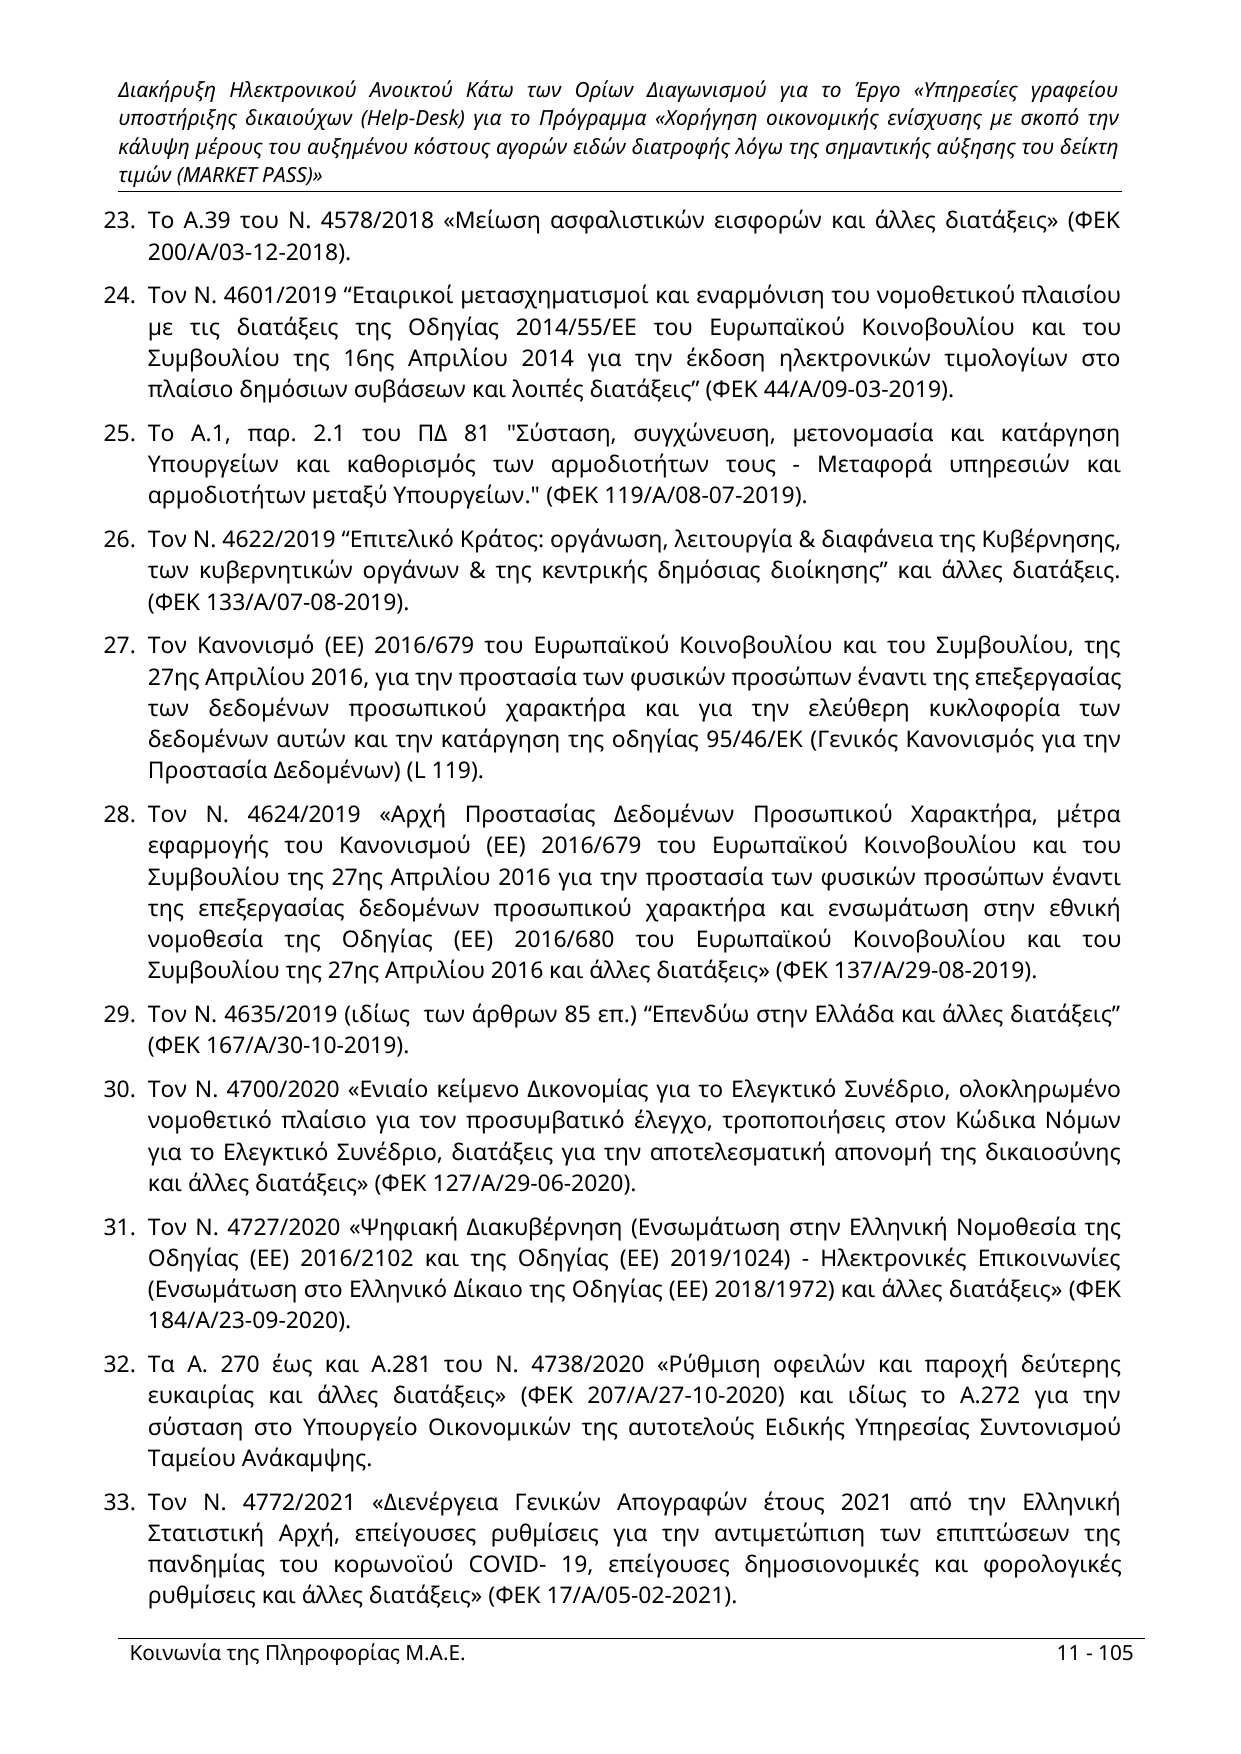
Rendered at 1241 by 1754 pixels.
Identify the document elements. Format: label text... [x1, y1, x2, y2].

list Τον Ν. 4727/2020 «Ψηφιακή Διακυβέρνηση (Ενσωμάτωση στην Ελληνική Νομοθεσία της Οδηγίας (ΕΕ) 2016/2102 και της Οδηγίας (ΕΕ) 2019/1024) - Ηλεκτρονικές Επικοινωνίες (Ενσωμάτωση στο Ελληνικό Δίκαιο της Οδηγίας (ΕΕ) 2018/1972) και άλλες διατάξεις» (ΦΕΚ 184/Α/23-09-2020). [103, 1211, 1122, 1336]
list Τον Ν. 4622/2019 “Επιτελικό Κράτος: οργάνωση, λειτουργία & διαφάνεια της Κυβέρνησης, των κυβερνητικών οργάνων & της κεντρικής δημόσιας διοίκησης” και άλλες διατάξεις. (ΦΕΚ 133/Α/07-08-2019). [103, 523, 1122, 617]
list Τον Ν. 4635/2019 (ιδίως των άρθρων 85 επ.) “Επενδύω στην Ελλάδα και άλλες διατάξεις” (ΦΕΚ 167/Α/30-10-2019). [103, 998, 1122, 1061]
list Το Α.1, παρ. 2.1 του ΠΔ 81 "Σύσταση, συγχώνευση, μετονομασία και κατάργηση Υπουργείων και καθορισμός των αρμοδιοτήτων τους - Μεταφορά υπηρεσιών και αρμοδιοτήτων μεταξύ Υπουργείων." (ΦΕΚ 119/Α/08-07-2019). [103, 417, 1122, 511]
list Τον Ν. 4772/2021 «Διενέργεια Γενικών Απογραφών έτους 2021 από την Ελληνική Στατιστική Αρχή, επείγουσες ρυθμίσεις για την αντιμετώπιση των επιπτώσεων της πανδημίας του κορωνοϊού COVID- 19, επείγουσες δημοσιονομικές και φορολογικές ρυθμίσεις και άλλες διατάξεις» (ΦΕΚ 17/A/05-02-2021). [103, 1486, 1122, 1611]
list Τον Ν. 4700/2020 «Ενιαίο κείμενο Δικονομίας για το Ελεγκτικό Συνέδριο, ολοκληρωμένο νομοθετικό πλαίσιο για τον προσυμβατικό έλεγχο, τροποποιήσεις στον Κώδικα Νόμων για το Ελεγκτικό Συνέδριο, διατάξεις για την αποτελεσματική απονομή της δικαιοσύνης και άλλες διατάξεις» (ΦΕΚ 127/A/29-06-2020). [103, 1073, 1122, 1198]
list Τον Ν. 4624/2019 «Αρχή Προστασίας Δεδομένων Προσωπικού Χαρακτήρα, μέτρα εφαρμογής του Κανονισμού (ΕΕ) 2016/679 του Ευρωπαϊκού Κοινοβουλίου και του Συμβουλίου της 27ης Απριλίου 2016 για την προστασία των φυσικών προσώπων έναντι της επεξεργασίας δεδομένων προσωπικού χαρακτήρα και ενσωμάτωση στην εθνική νομοθεσία της Οδηγίας (ΕΕ) 2016/680 του Ευρωπαϊκού Κοινοβουλίου και του Συμβουλίου της 27ης Απριλίου 2016 και άλλες διατάξεις» (ΦΕΚ 137/Α/29-08-2019). [103, 798, 1122, 986]
list Τον Ν. 4601/2019 “Εταιρικοί µετασχηµατισµοί και εναρμόνιση του νομοθετικού πλαισίου µε τις διατάξεις της Οδηγίας 2014/55/ΕΕ του Ευρωπαϊκού Κοινοβουλίου και του Συμβουλίου της 16ης Απριλίου 2014 για την έκδοση ηλεκτρονικών τιμολογίων στο πλαίσιο δημόσιων συβάσεων και λοιπές διατάξεις” (ΦΕΚ 44/Α/09-03-2019). [103, 279, 1122, 404]
list Τα Α. 270 έως και Α.281 του Ν. 4738/2020 «Ρύθμιση οφειλών και παροχή δεύτερης ευκαιρίας και άλλες διατάξεις» (ΦΕΚ 207/Α/27-10-2020) και ιδίως το Α.272 για την σύσταση στο Υπουργείο Οικονομικών της αυτοτελούς Ειδικής Υπηρεσίας Συντονισμού Ταμείου Ανάκαμψης. [103, 1348, 1122, 1473]
list Τον Κανονισμό (ΕΕ) 2016/679 του Ευρωπαϊκού Κοινοβουλίου και του Συμβουλίου, της 27ης Απριλίου 2016, για την προστασία των φυσικών προσώπων έναντι της επεξεργασίας των δεδομένων προσωπικού χαρακτήρα και για την ελεύθερη κυκλοφορία των δεδομένων αυτών και την κατάργηση της οδηγίας 95/46/ΕΚ (Γενικός Κανονισμός για την Προστασία Δεδομένων) (L 119). [103, 629, 1122, 786]
list Το Α.39 του Ν. 4578/2018 «Μείωση ασφαλιστικών εισφορών και άλλες διατάξεις» (ΦΕΚ 200/Α/03-12-2018). [103, 204, 1122, 267]
